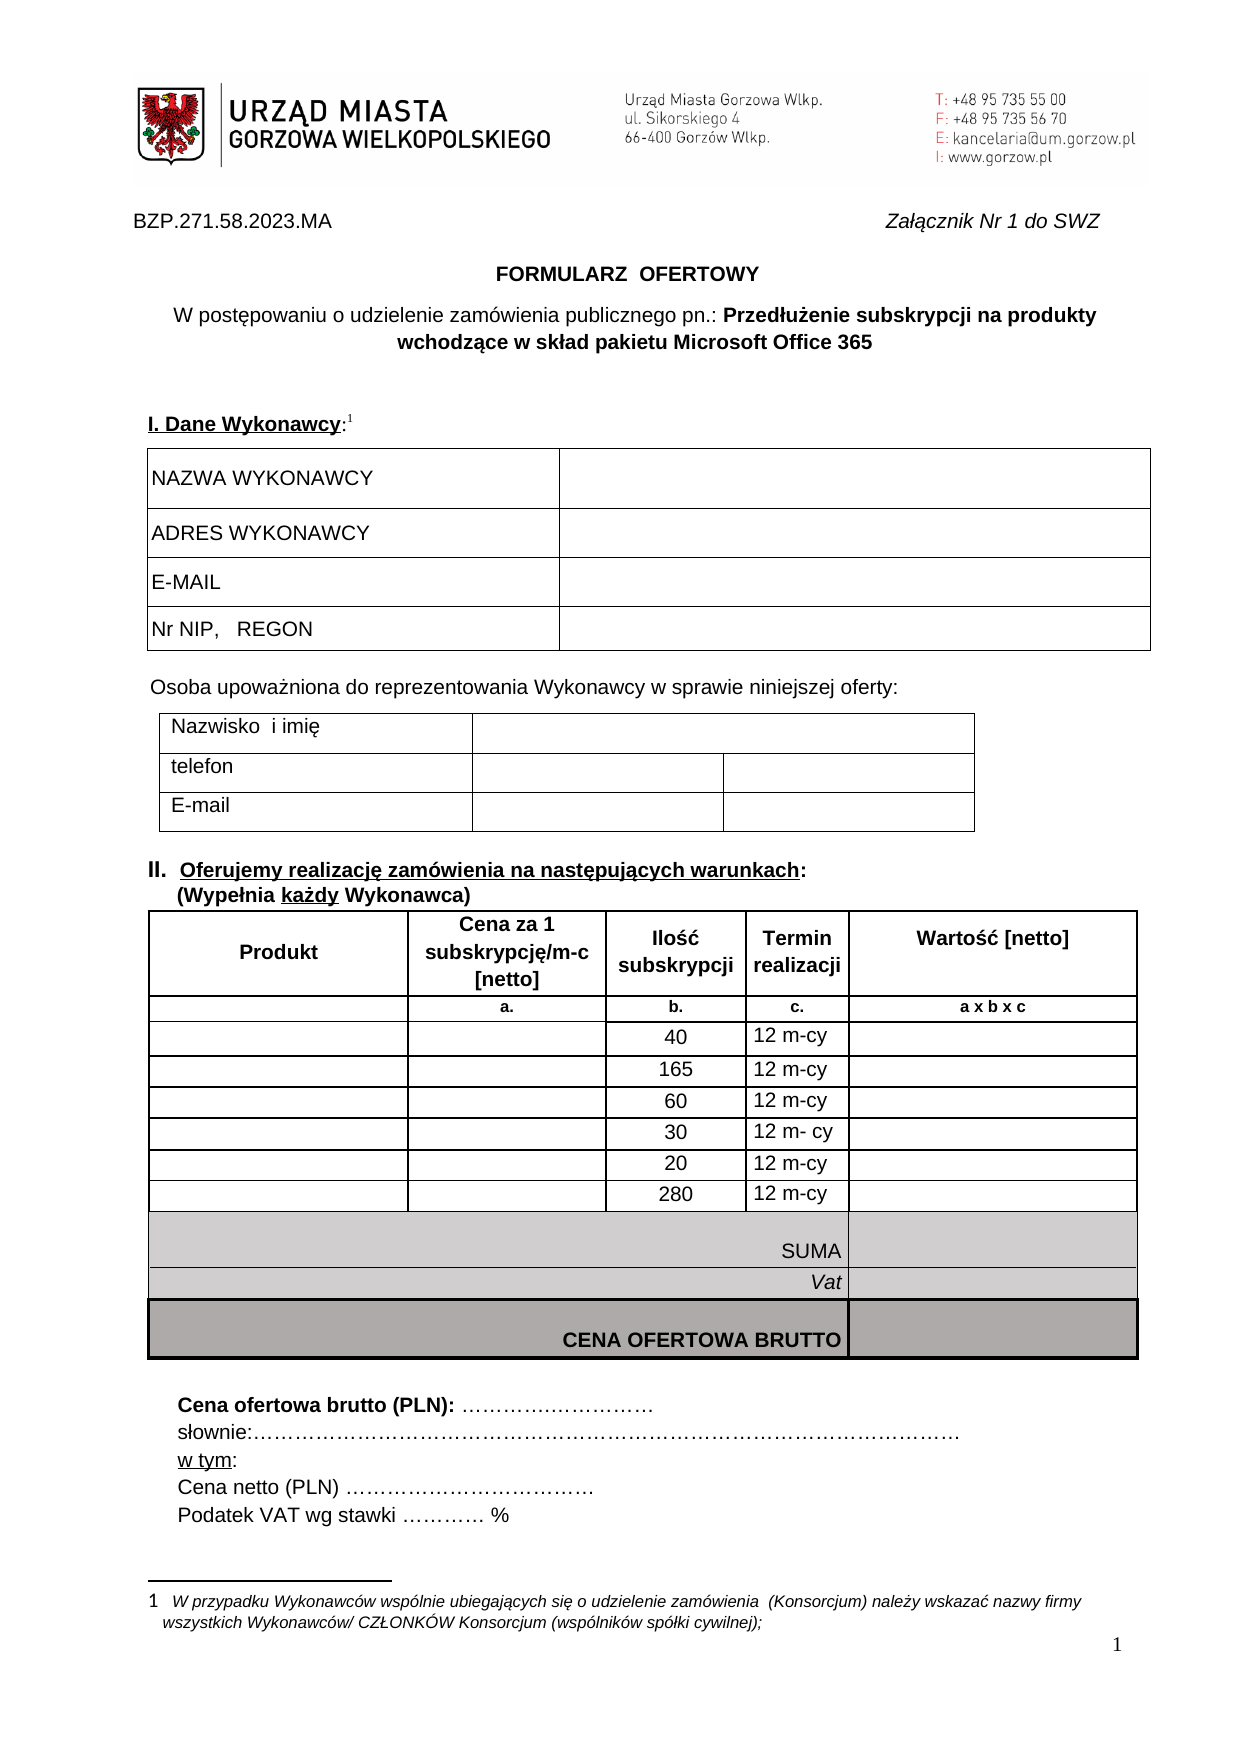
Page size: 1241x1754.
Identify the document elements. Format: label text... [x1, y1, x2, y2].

text W postępowaniu o udzielenie zamówienia publicznego pn.: Przedłużenie subskrypcji na produkty wchodzące w skład pakietu Microsoft Office 365 [148, 302, 1122, 354]
table_cell [409, 1119, 605, 1148]
table_cell [409, 1151, 605, 1180]
table_cell CENA OFERTOWA BRUTTO [150, 1301, 847, 1356]
table_cell 12 m-cy [747, 1057, 848, 1086]
table_cell [409, 1088, 605, 1117]
table_header Ilość subskrypcji [607, 912, 745, 995]
table_header Nazwisko i imię [160, 714, 472, 752]
table_header Produkt [150, 912, 407, 995]
table_cell [473, 754, 723, 792]
table_cell 12 m- cy [747, 1119, 848, 1148]
table_cell [150, 997, 407, 1021]
table_cell [850, 1151, 1136, 1180]
table_header Cena za 1 subskrypcję/m-c [netto] [409, 912, 605, 995]
table_cell [850, 1057, 1136, 1086]
table_cell telefon [160, 754, 472, 792]
table_cell [560, 509, 1150, 557]
table_cell [150, 1022, 407, 1055]
table_cell E-MAIL [148, 558, 559, 606]
table_cell [724, 793, 974, 831]
table_cell 12 m-cy [747, 1088, 848, 1117]
table_cell 165 [607, 1057, 745, 1086]
text Cena netto (PLN) ……………………………… [177, 1475, 1122, 1499]
table_cell 280 [607, 1181, 745, 1211]
table_cell [150, 1181, 407, 1211]
table_cell b. [607, 997, 745, 1021]
table_cell [850, 1181, 1136, 1211]
text I. Dane Wykonawcy: [148, 411, 1122, 436]
text słownie:………………………………………………………………………………………… [177, 1420, 1122, 1444]
table_cell 12 m-cy [747, 1151, 848, 1180]
picture [132, 73, 1149, 186]
text BZP.271.58.2023.MA Załącznik Nr 1 do SWZ [133, 209, 1122, 233]
table_cell [409, 1181, 605, 1211]
table_header [473, 714, 974, 752]
table_cell c. [747, 997, 848, 1021]
table_cell 12 m-cy [747, 1181, 848, 1211]
table_cell a x b x c [850, 997, 1136, 1021]
text Cena ofertowa brutto (PLN): ………….…………… [177, 1392, 1122, 1416]
table_cell ADRES WYKONAWCY [148, 509, 559, 557]
table_cell a. [409, 997, 605, 1021]
table_cell 40 [607, 1023, 745, 1055]
table_cell [849, 1267, 1137, 1298]
table_cell [150, 1151, 407, 1180]
text II. Oferujemy realizację zamówienia na następujących warunkach: [148, 832, 1122, 882]
table_cell 20 [607, 1151, 745, 1180]
table_cell [724, 754, 974, 792]
table_cell [850, 1023, 1136, 1055]
table_cell [150, 1057, 407, 1086]
table_header Termin realizacji [747, 912, 848, 995]
text w tym: [177, 1447, 1122, 1471]
table_cell [850, 1088, 1136, 1117]
table_cell SUMA [149, 1212, 848, 1267]
text (Wypełnia każdy Wykonawca) [148, 882, 1122, 906]
table_cell [150, 1119, 407, 1148]
table_cell [409, 1022, 605, 1055]
table_cell [560, 558, 1150, 606]
table_cell [850, 1119, 1136, 1148]
table_cell 60 [607, 1088, 745, 1117]
table_cell [560, 607, 1150, 650]
text FORMULARZ OFERTOWY [133, 262, 1122, 286]
table_header Wartość [netto] [850, 912, 1136, 995]
table_cell 12 m-cy [747, 1023, 848, 1055]
table_cell 30 [607, 1119, 745, 1148]
table_cell [150, 1088, 407, 1117]
table_cell Vat [149, 1267, 848, 1298]
table_cell [409, 1057, 605, 1086]
table_cell E-mail [160, 793, 472, 831]
table_header NAZWA WYKONAWCY [148, 449, 559, 508]
text Podatek VAT wg stawki ………… % [177, 1502, 1122, 1526]
table_header [560, 449, 1150, 508]
text Osoba upoważniona do reprezentowania Wykonawcy w sprawie niniejszej oferty: [150, 675, 1094, 699]
table_cell [849, 1212, 1137, 1267]
table_cell [473, 793, 723, 831]
table_cell Nr NIP, REGON [148, 607, 559, 650]
table_cell [850, 1301, 1136, 1356]
